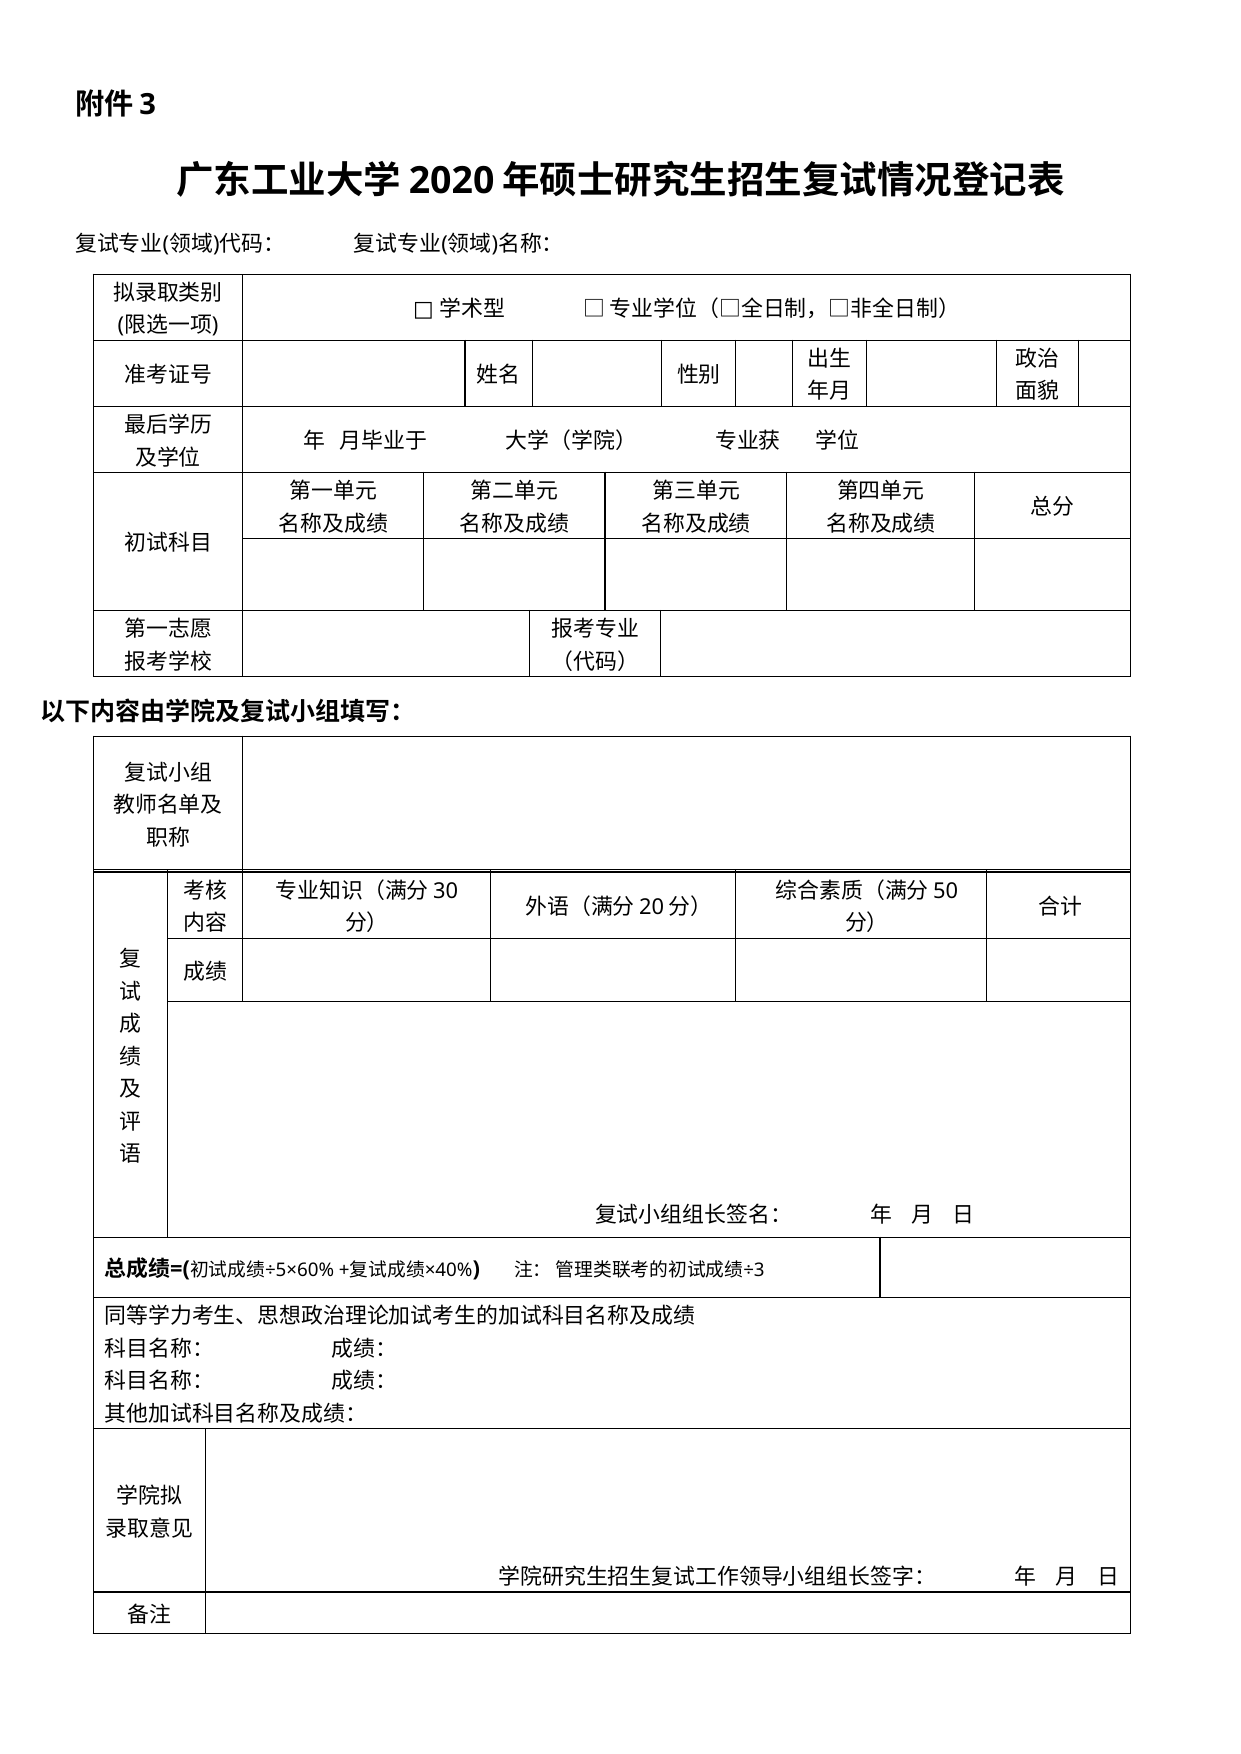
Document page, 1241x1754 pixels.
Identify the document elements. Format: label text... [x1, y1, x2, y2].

text 广东工业大学2020年硕士研究生招生复试情况登记表 [75, 144, 1165, 209]
table_cell 学院拟 录取意见 [94, 1429, 205, 1591]
table_cell [243, 939, 490, 1001]
table_cell [867, 341, 996, 406]
table_cell 第一志愿 报考学校 [94, 611, 242, 676]
table_cell 同等学力考生、思想政治理论加试考生的加试科目名称及成绩 科目名称： 成绩： 科目名称： 成绩： 其他加试科目名称及成绩： [94, 1298, 1130, 1428]
table_cell 备注 [94, 1593, 205, 1633]
table_cell 姓名 [466, 341, 532, 406]
table_cell [881, 1238, 1130, 1297]
table_header □ 学术型 □ 专业学位（□全日制，□非全日制） [243, 275, 1130, 339]
table_cell [987, 939, 1130, 1001]
table_cell 报考专业 （代码） [530, 611, 660, 676]
table_cell [243, 539, 423, 610]
table_cell [1079, 341, 1130, 406]
table_cell [424, 539, 604, 610]
table_cell 初试科目 [94, 473, 242, 610]
table_cell 复 试 成 绩 及 评 语 [94, 873, 167, 1237]
table_cell 性别 [662, 341, 735, 406]
table_cell 考核内容 [168, 873, 242, 937]
table_cell [975, 539, 1130, 610]
table_cell 第一单元 名称及成绩 [243, 473, 423, 538]
table_cell 准考证号 [94, 341, 242, 406]
table_cell [243, 611, 529, 676]
table_cell 第四单元 名称及成绩 [787, 473, 974, 538]
table_cell 综合素质（满分50分） [736, 873, 986, 937]
table_cell 外语（满分20分） [491, 873, 735, 937]
table_cell 复试小组 教师名单及职称 [94, 737, 242, 869]
table_cell [206, 1593, 1130, 1633]
table_cell 总成绩=(初试成绩÷5×60% +复试成绩×40%) 注： 管理类联考的初试成绩÷3 [94, 1238, 879, 1297]
table_cell 以下内容由学院及复试小组填写： [93, 677, 1130, 736]
table_cell [787, 539, 974, 610]
table_cell 总分 [975, 473, 1130, 538]
text 复试专业(领域)代码： 复试专业(领域)名称： [75, 226, 1165, 257]
table_cell [533, 341, 661, 406]
text 附件3 [75, 81, 1165, 123]
table_cell [243, 737, 1130, 869]
table_cell [736, 341, 792, 406]
table_cell [736, 939, 986, 1001]
table_cell 复试小组组长签名： 年 月 日 [168, 1002, 1130, 1237]
table_cell [491, 939, 735, 1001]
table_cell 成绩 [168, 939, 242, 1001]
table_cell 出生年月 [793, 341, 866, 406]
table_cell 最后学历 及学位 [94, 407, 242, 472]
table_cell 合计 [987, 873, 1130, 937]
table_cell 第三单元 名称及成绩 [606, 473, 786, 538]
table_cell 学院研究生招生复试工作领导小组组长签字： 年 月 日 [206, 1429, 1130, 1591]
table_cell 年 月毕业于 大学（学院） 专业获 学位 [243, 407, 1130, 472]
table_cell [243, 341, 464, 406]
table_cell 专业知识（满分30分） [243, 873, 490, 937]
table_cell 政治面貌 [997, 341, 1078, 406]
table_cell 第二单元 名称及成绩 [424, 473, 604, 538]
table_cell [606, 539, 786, 610]
table_header 拟录取类别(限选一项) [94, 275, 242, 339]
table_cell [661, 611, 1130, 676]
